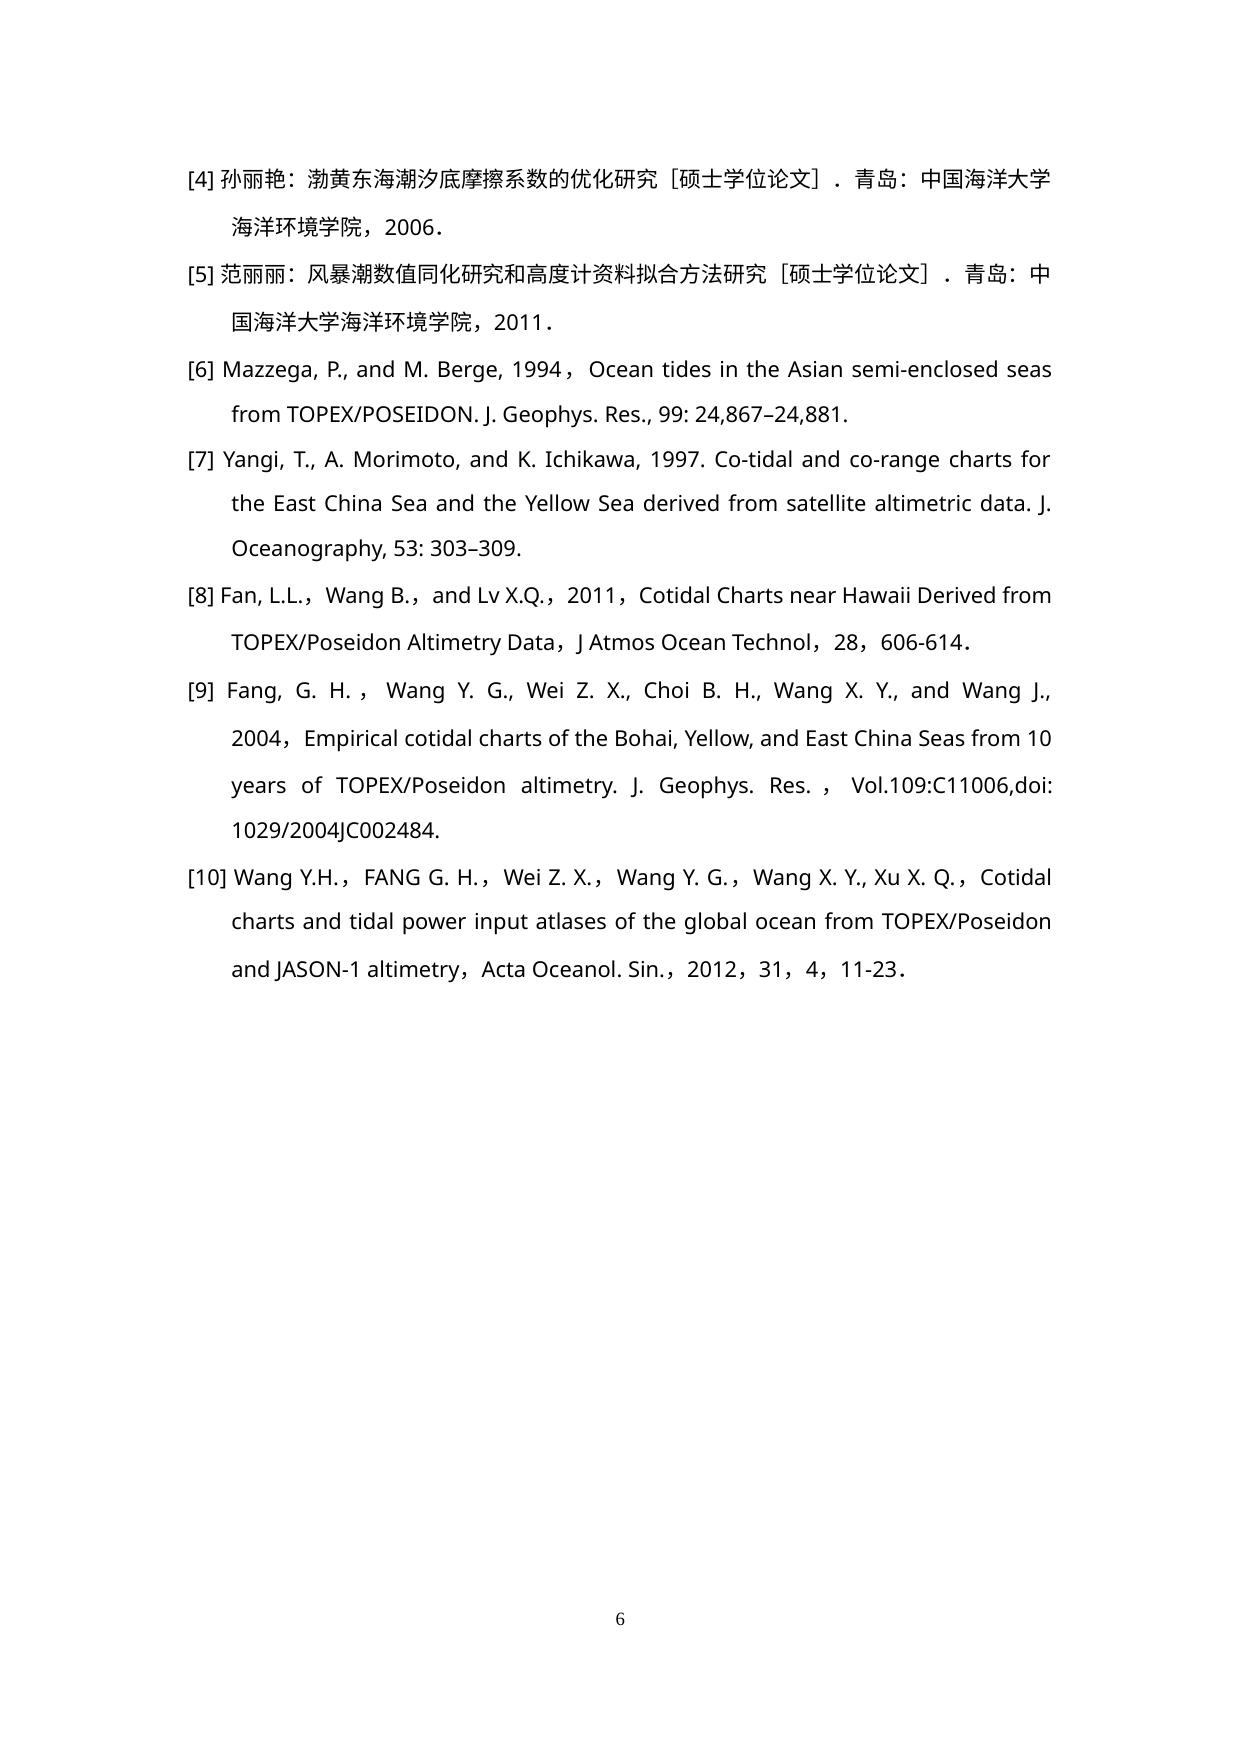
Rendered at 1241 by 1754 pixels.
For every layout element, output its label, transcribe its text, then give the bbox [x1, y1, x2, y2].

text [4] 孙丽艳：渤黄东海潮汐底摩擦系数的优化研究［硕士学位论文］．青岛：中国海洋大学海洋环境学院，2006． [187, 162, 1053, 241]
text [5] 范丽丽：风暴潮数值同化研究和高度计资料拟合方法研究［硕士学位论文］．青岛：中国海洋大学海洋环境学院，2011． [187, 257, 1053, 337]
text [10] Wang Y.H.，FANG G. H.，Wei Z. X.，Wang Y. G.，Wang X. Y., Xu X. Q.，Cotidal charts and tidal power input atlases of the global ocean from TOPEX/Poseidon and JASON-1 altimetry，Acta Oceanol. Sin.，2012，31，4，11-23． [187, 859, 1053, 984]
text [6] Mazzega, P., and M. Berge, 1994，Ocean tides in the Asian semi-enclosed seas from TOPEX/POSEIDON. J. Geophys. Res., 99: 24,867–24,881. [187, 352, 1053, 429]
text [8] Fan, L.L.，Wang B.，and Lv X.Q.，2011，Cotidal Charts near Hawaii Derived from TOPEX/Poseidon Altimetry Data，J Atmos Ocean Technol，28，606-614． [187, 578, 1053, 657]
text [9] Fang, G. H.，Wang Y. G., Wei Z. X., Choi B. H., Wang X. Y., and Wang J., 2004，Empirical cotidal charts of the Bohai, Yellow, and East China Seas from 10 years of TOPEX/Poseidon altimetry. J. Geophys. Res.，Vol.109:C11006,doi: 1029/2004JC002484. [187, 673, 1053, 845]
text [7] Yangi, T., A. Morimoto, and K. Ichikawa, 1997. Co-tidal and co-range charts for the East China Sea and the Yellow Sea derived from satellite altimetric data. J. Oceanography, 53: 303–309. [187, 444, 1053, 563]
